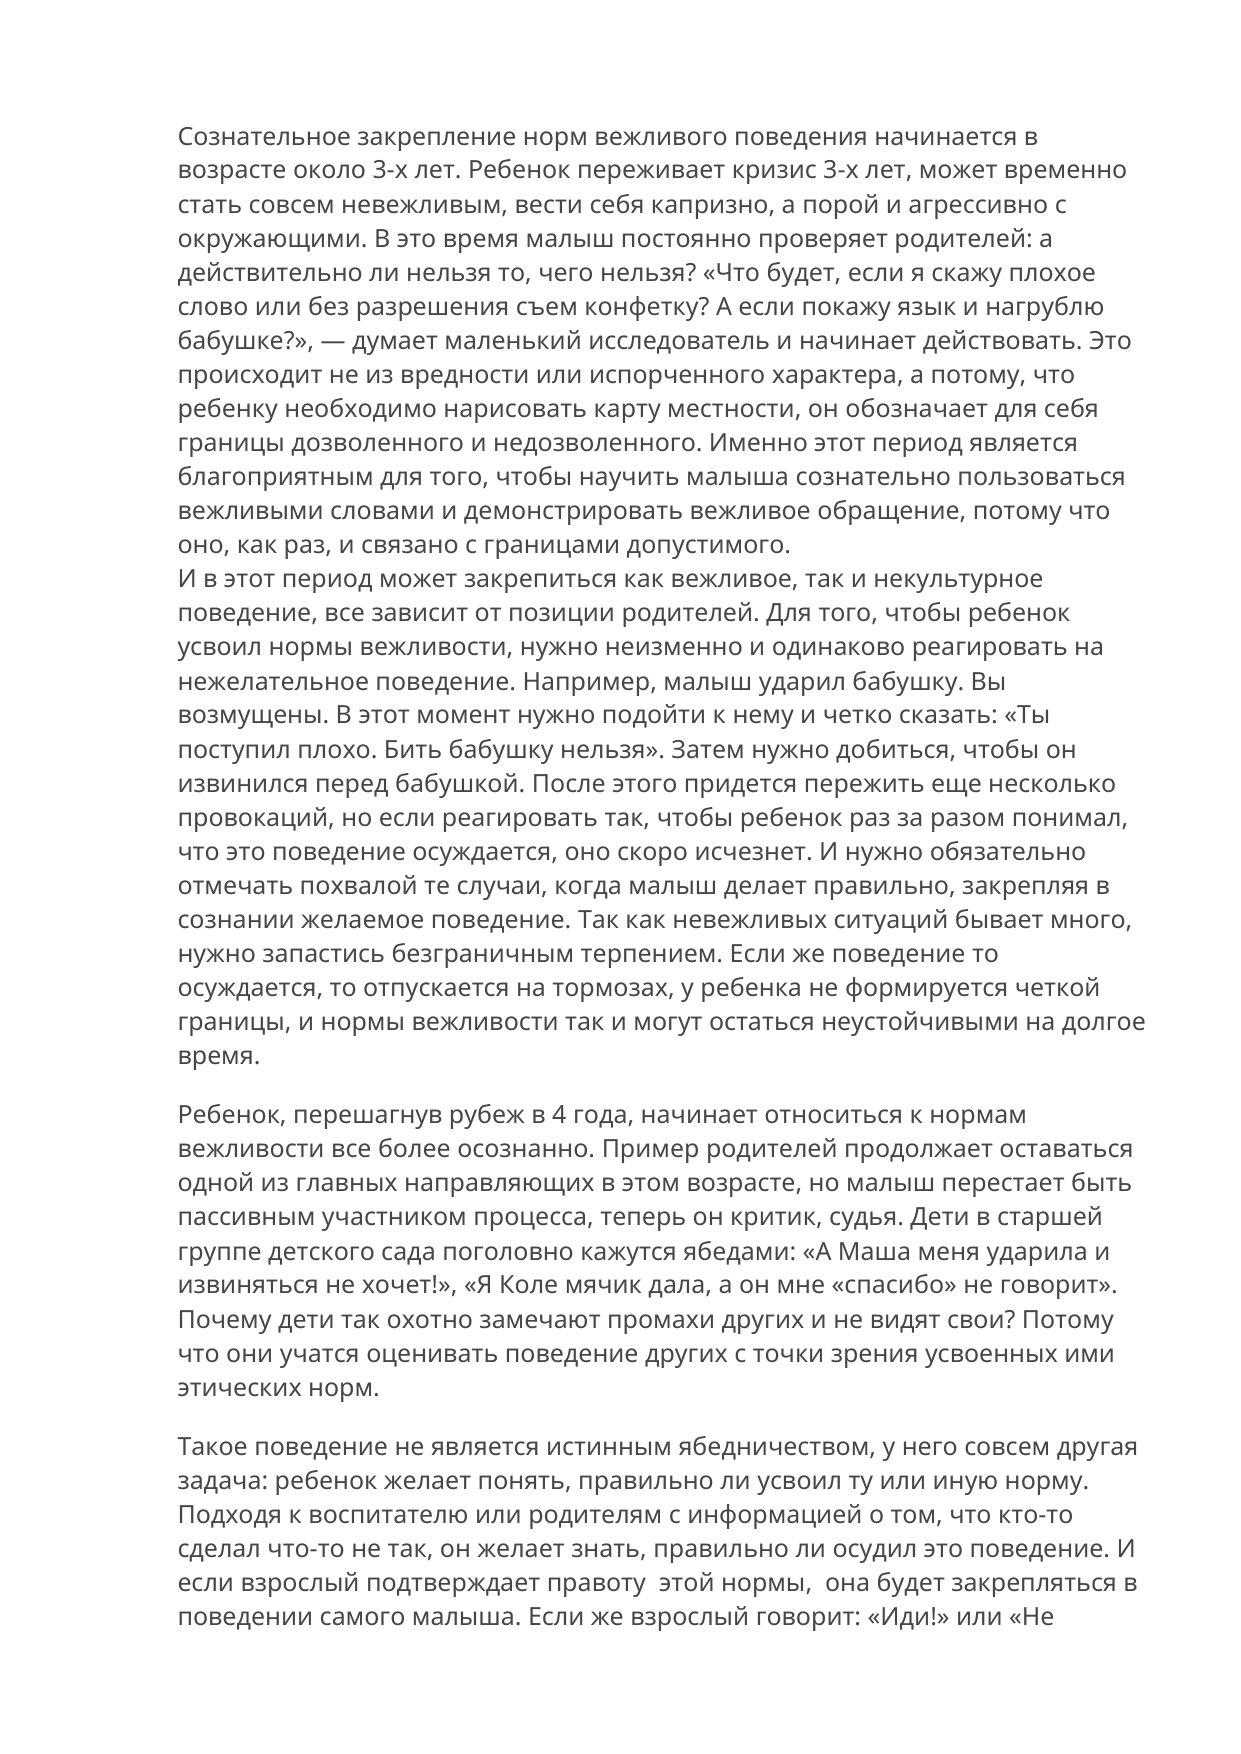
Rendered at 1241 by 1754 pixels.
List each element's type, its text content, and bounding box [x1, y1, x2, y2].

text Сознательное закрепление норм вежливого поведения начинается в возрасте около 3-х лет. Ребенок переживает кризис 3-х лет, может временно стать совсем невежливым, вести себя капризно, а порой и агрессивно с окружающими. В это время малыш постоянно проверяет родителей: а действительно ли нельзя то, чего нельзя? «Что будет, если я скажу плохое слово или без разрешения съем конфетку? А если покажу язык и нагрублю бабушке?», — думает маленький исследователь и начинает действовать. Это происходит не из вредности или испорченного характера, а потому, что ребенку необходимо нарисовать карту местности, он обозначает для себя границы дозволенного и недозволенного. Именно этот период является благоприятным для того, чтобы научить малыша сознательно пользоваться вежливыми словами и демонстрировать вежливое обращение, потому что оно, как раз, и связано с границами допустимого. [177, 118, 1152, 561]
text Ребенок, перешагнув рубеж в 4 года, начинает относиться к нормам вежливости все более осознанно. Пример родителей продолжает оставаться одной из главных направляющих в этом возрасте, но малыш перестает быть пассивным участником процесса, теперь он критик, судья. Дети в старшей группе детского сада поголовно кажутся ябедами: «А Маша меня ударила и извиняться не хочет!», «Я Коле мячик дала, а он мне «спасибо» не говорит». Почему дети так охотно замечают промахи других и не видят свои? Потому что они учатся оценивать поведение других с точки зрения усвоенных ими этических норм. [177, 1097, 1152, 1403]
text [177, 1428, 1152, 1633]
text И в этот период может закрепиться как вежливое, так и некультурное поведение, все зависит от позиции родителей. Для того, чтобы ребенок усвоил нормы вежливости, нужно неизменно и одинаково реагировать на нежелательное поведение. Например, малыш ударил бабушку. Вы возмущены. В этот момент нужно подойти к нему и четко сказать: «Ты поступил плохо. Бить бабушку нельзя». Затем нужно добиться, чтобы он извинился перед бабушкой. После этого придется пережить еще несколько провокаций, но если реагировать так, чтобы ребенок раз за разом понимал, что это поведение осуждается, оно скоро исчезнет. И нужно обязательно отмечать похвалой те случаи, когда малыш делает правильно, закрепляя в сознании желаемое поведение. Так как невежливых ситуаций бывает много, нужно запастись безграничным терпением. Если же поведение то осуждается, то отпускается на тормозах, у ребенка не формируется четкой границы, и нормы вежливости так и могут остаться неустойчивыми на долгое время. [177, 561, 1152, 1072]
